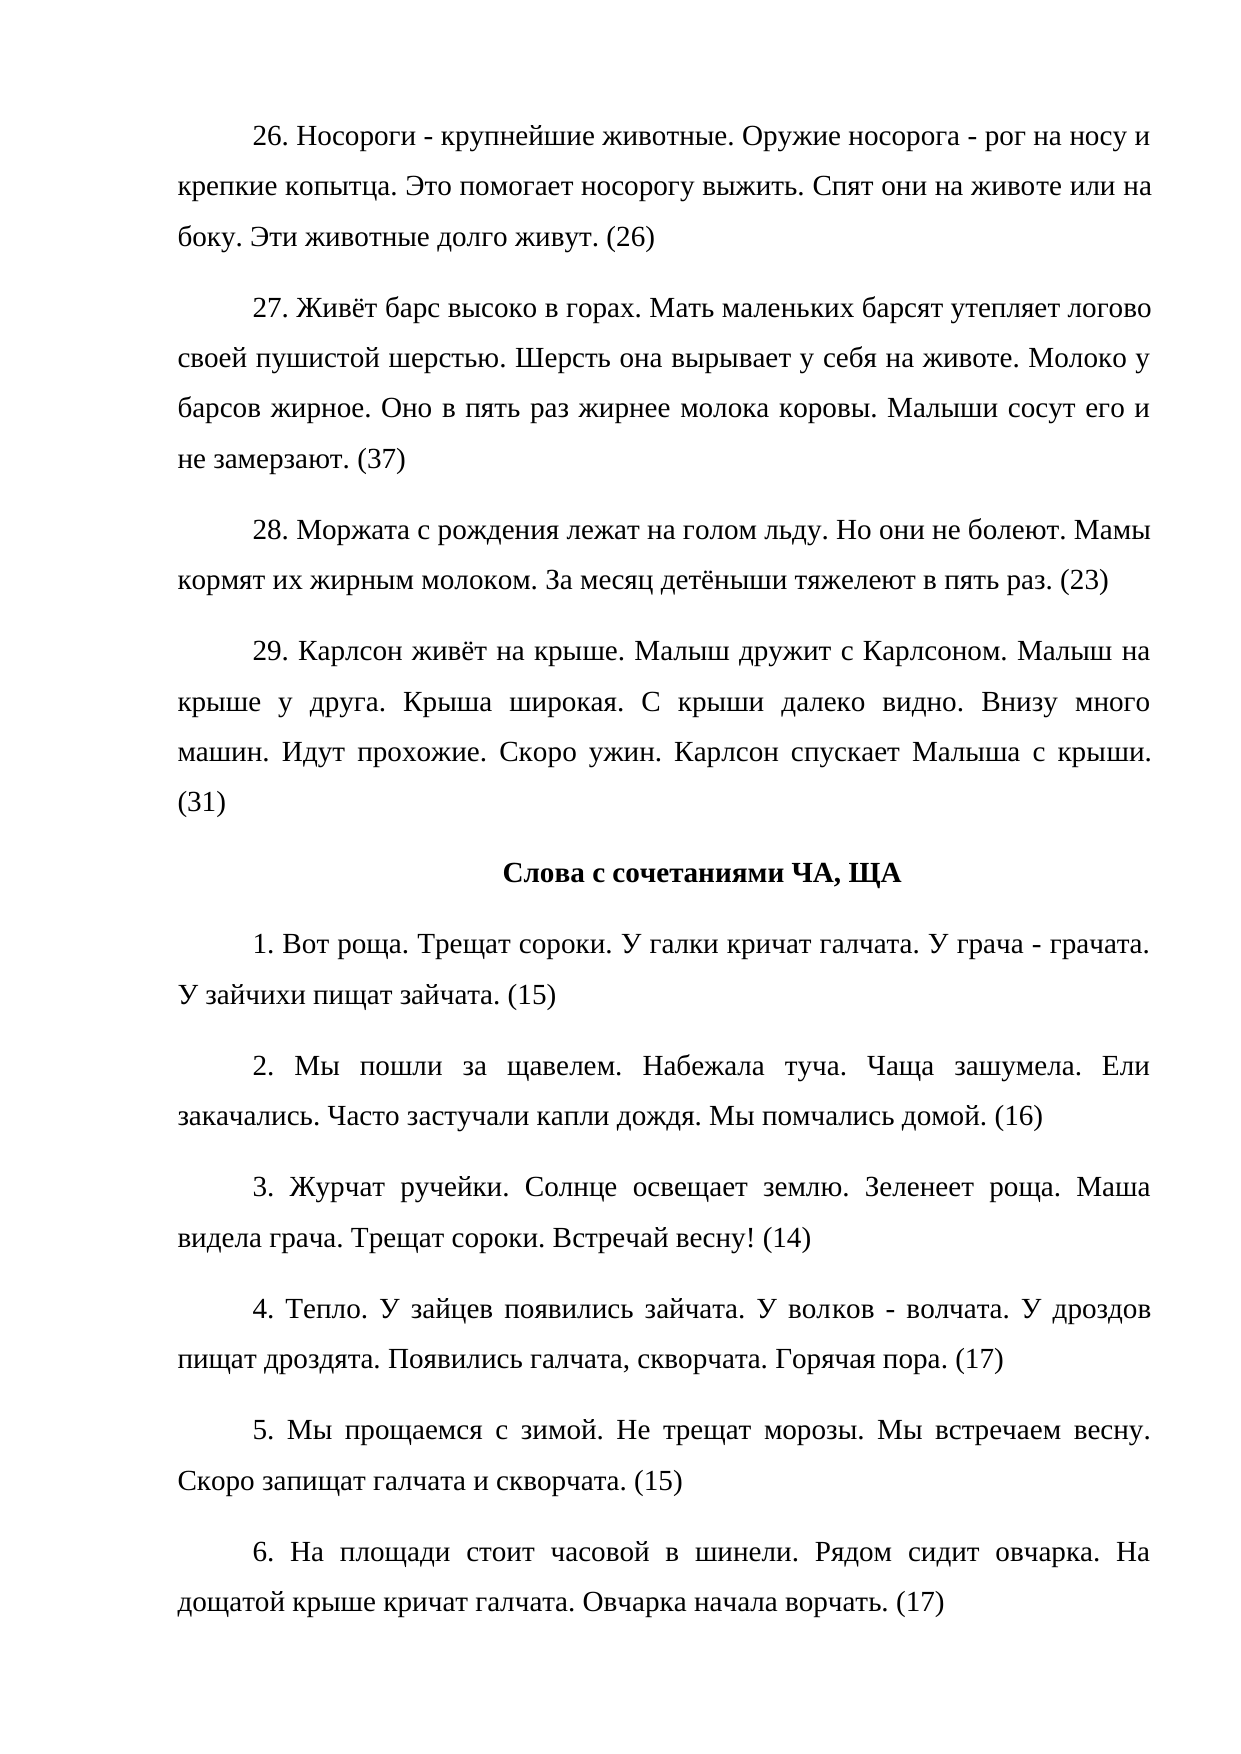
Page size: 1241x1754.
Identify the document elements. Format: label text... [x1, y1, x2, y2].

text 5. Мы прощаемся с зимой. Не трещат морозы. Мы встречаем весну. Скоро запищат галчата и скворчата. (15) [177, 1412, 1152, 1496]
text 27. Живёт барс высоко в горах. Мать маленьких барсят утепляет логово своей пушистой шерстью. Шерсть она вырывает у себя на животе. Молоко у барсов жирное. Оно в пять раз жирнее молока коровы. Малыши сосут его и не замерзают. (37) [177, 290, 1152, 474]
text 3. Журчат ручейки. Солнце освещает землю. Зеленеет роща. Маша видела грача. Трещат сороки. Встречай весну! (14) [177, 1169, 1152, 1253]
text 28. Моржата с рождения лежат на голом льду. Но они не болеют. Мамы кормят их жирным молоком. За месяц детёныши тяжелеют в пять раз. (23) [177, 512, 1152, 596]
text 1. Вот роща. Трещат сороки. У галки кричат галчата. У грача - грачата. У зайчихи пищат зайчата. (15) [177, 927, 1152, 1011]
text Слова с сочетаниями ЧА, ЩА [177, 856, 1152, 889]
text 26. Носороги - крупнейшие животные. Оружие носорога - рог на носу и крепкие копытца. Это помогает носорогу выжить. Спят они на животе или на боку. Эти животные долго живут. (26) [177, 118, 1152, 252]
text 6. На площади стоит часовой в шинели. Рядом сидит овчарка. На дощатой крыше кричат галчата. Овчарка начала ворчать. (17) [177, 1534, 1152, 1618]
text 2. Мы пошли за щавелем. Набежала туча. Чаща зашумела. Ели закачались. Часто застучали капли дождя. Мы помчались домой. (16) [177, 1048, 1152, 1132]
text 4. Тепло. У зайцев появились зайчата. У волков - волчата. У дроздов пищат дроздята. Появились галчата, скворчата. Горячая пора. (17) [177, 1291, 1152, 1375]
text 29. Карлсон живёт на крыше. Малыш дружит с Карлсоном. Малыш на крыше у друга. Крыша широкая. С крыши далеко видно. Внизу много машин. Идут прохожие. Скоро ужин. Карлсон спускает Малыша с крыши. (31) [177, 633, 1152, 818]
